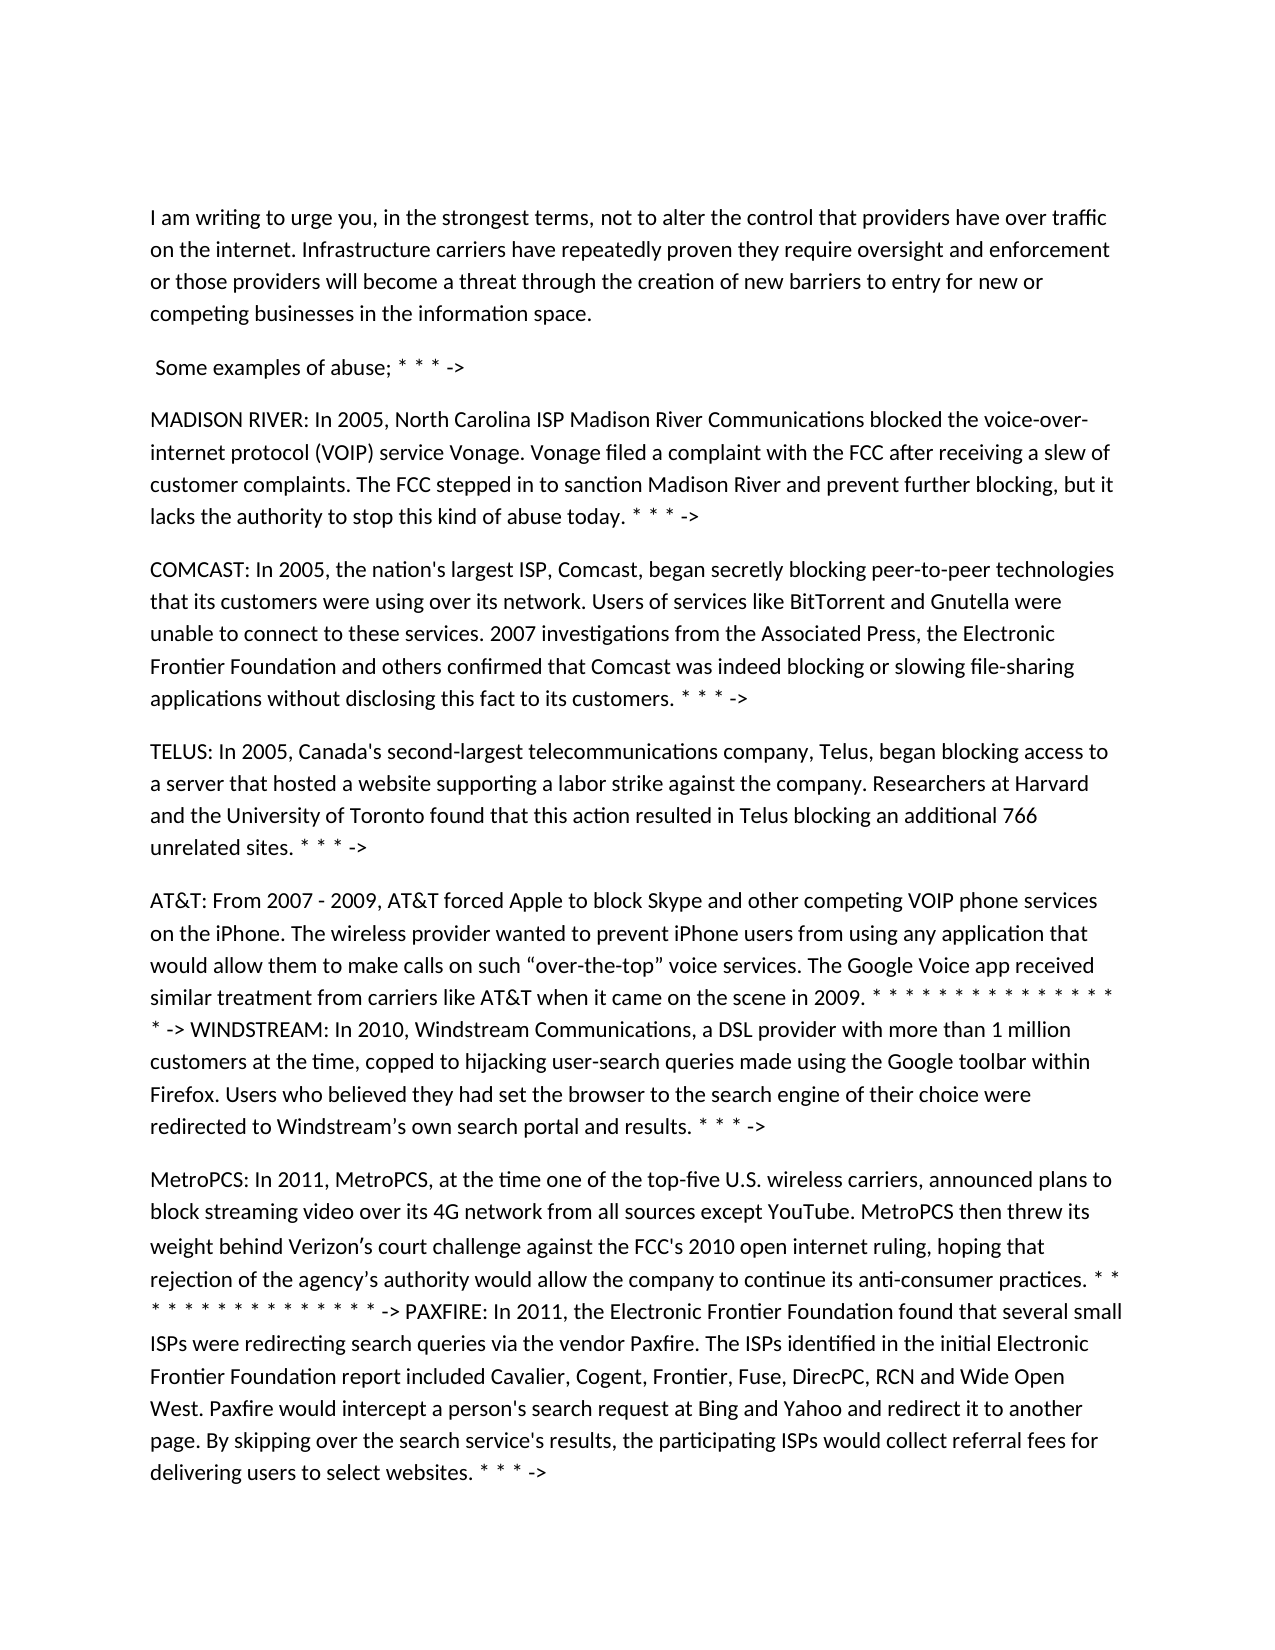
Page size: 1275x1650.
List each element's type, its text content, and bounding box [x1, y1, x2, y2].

text I am writing to urge you, in the strongest terms, not to alter the control that providers have over traffic on the internet. Infrastructure carriers have repeatedly proven they require oversight and enforcement or those providers will become a threat through the creation of new barriers to entry for new or competing businesses in the information space. [150, 203, 1125, 328]
text MADISON RIVER: In 2005, North Carolina ISP Madison River Communications blocked the voice-over-internet protocol (VOIP) service Vonage. Vonage filed a complaint with the FCC after receiving a slew of customer complaints. The FCC stepped in to sanction Madison River and prevent further blocking, but it lacks the authority to stop this kind of abuse today. * * * -> [150, 406, 1125, 530]
text COMCAST: In 2005, the nation's largest ISP, Comcast, began secretly blocking peer-to-peer technologies that its customers were using over its network. Users of services like BitTorrent and Gnutella were unable to connect to these services. 2007 investigations from the Associated Press, the Electronic Frontier Foundation and others confirmed that Comcast was indeed blocking or slowing file-sharing applications without disclosing this fact to its customers. * * * -> [150, 555, 1125, 712]
text AT&T: From 2007 - 2009, AT&T forced Apple to block Skype and other competing VOIP phone services on the iPhone. The wireless provider wanted to prevent iPhone users from using any application that would allow them to make calls on such “over-the-top” voice services. The Google Voice app received similar treatment from carriers like AT&T when it came on the scene in 2009. * * * * * * * * * * * * * * * * -> WINDSTREAM: In 2010, Windstream Communications, a DSL provider with more than 1 million customers at the time, copped to hijacking user-search queries made using the Google toolbar within Firefox. Users who believed they had set the browser to the search engine of their choice were redirected to Windstream’s own search portal and results. * * * -> [150, 887, 1125, 1140]
text TELUS: In 2005, Canada's second-largest telecommunications company, Telus, began blocking access to a server that hosted a website supporting a labor strike against the company. Researchers at Harvard and the University of Toronto found that this action resulted in Telus blocking an additional 766 unrelated sites. * * * -> [150, 737, 1125, 862]
text MetroPCS: In 2011, MetroPCS, at the time one of the top-five U.S. wireless carriers, announced plans to block streaming video over its 4G network from all sources except YouTube. MetroPCS then threw its weight behind Verizon’s court challenge against the FCC's 2010 open internet ruling, hoping that rejection of the agency’s authority would allow the company to continue its anti-consumer practices. * * * * * * * * * * * * * * * * -> PAXFIRE: In 2011, the Electronic Frontier Foundation found that several small ISPs were redirecting search queries via the vendor Paxfire. The ISPs identified in the initial Electronic Frontier Foundation report included Cavalier, Cogent, Frontier, Fuse, DirecPC, RCN and Wide Open West. Paxfire would intercept a person's search request at Bing and Yahoo and redirect it to another page. By skipping over the search service's results, the participating ISPs would collect referral fees for delivering users to select websites. * * * -> [150, 1165, 1125, 1486]
text Some examples of abuse; * * * -> [150, 353, 1125, 381]
